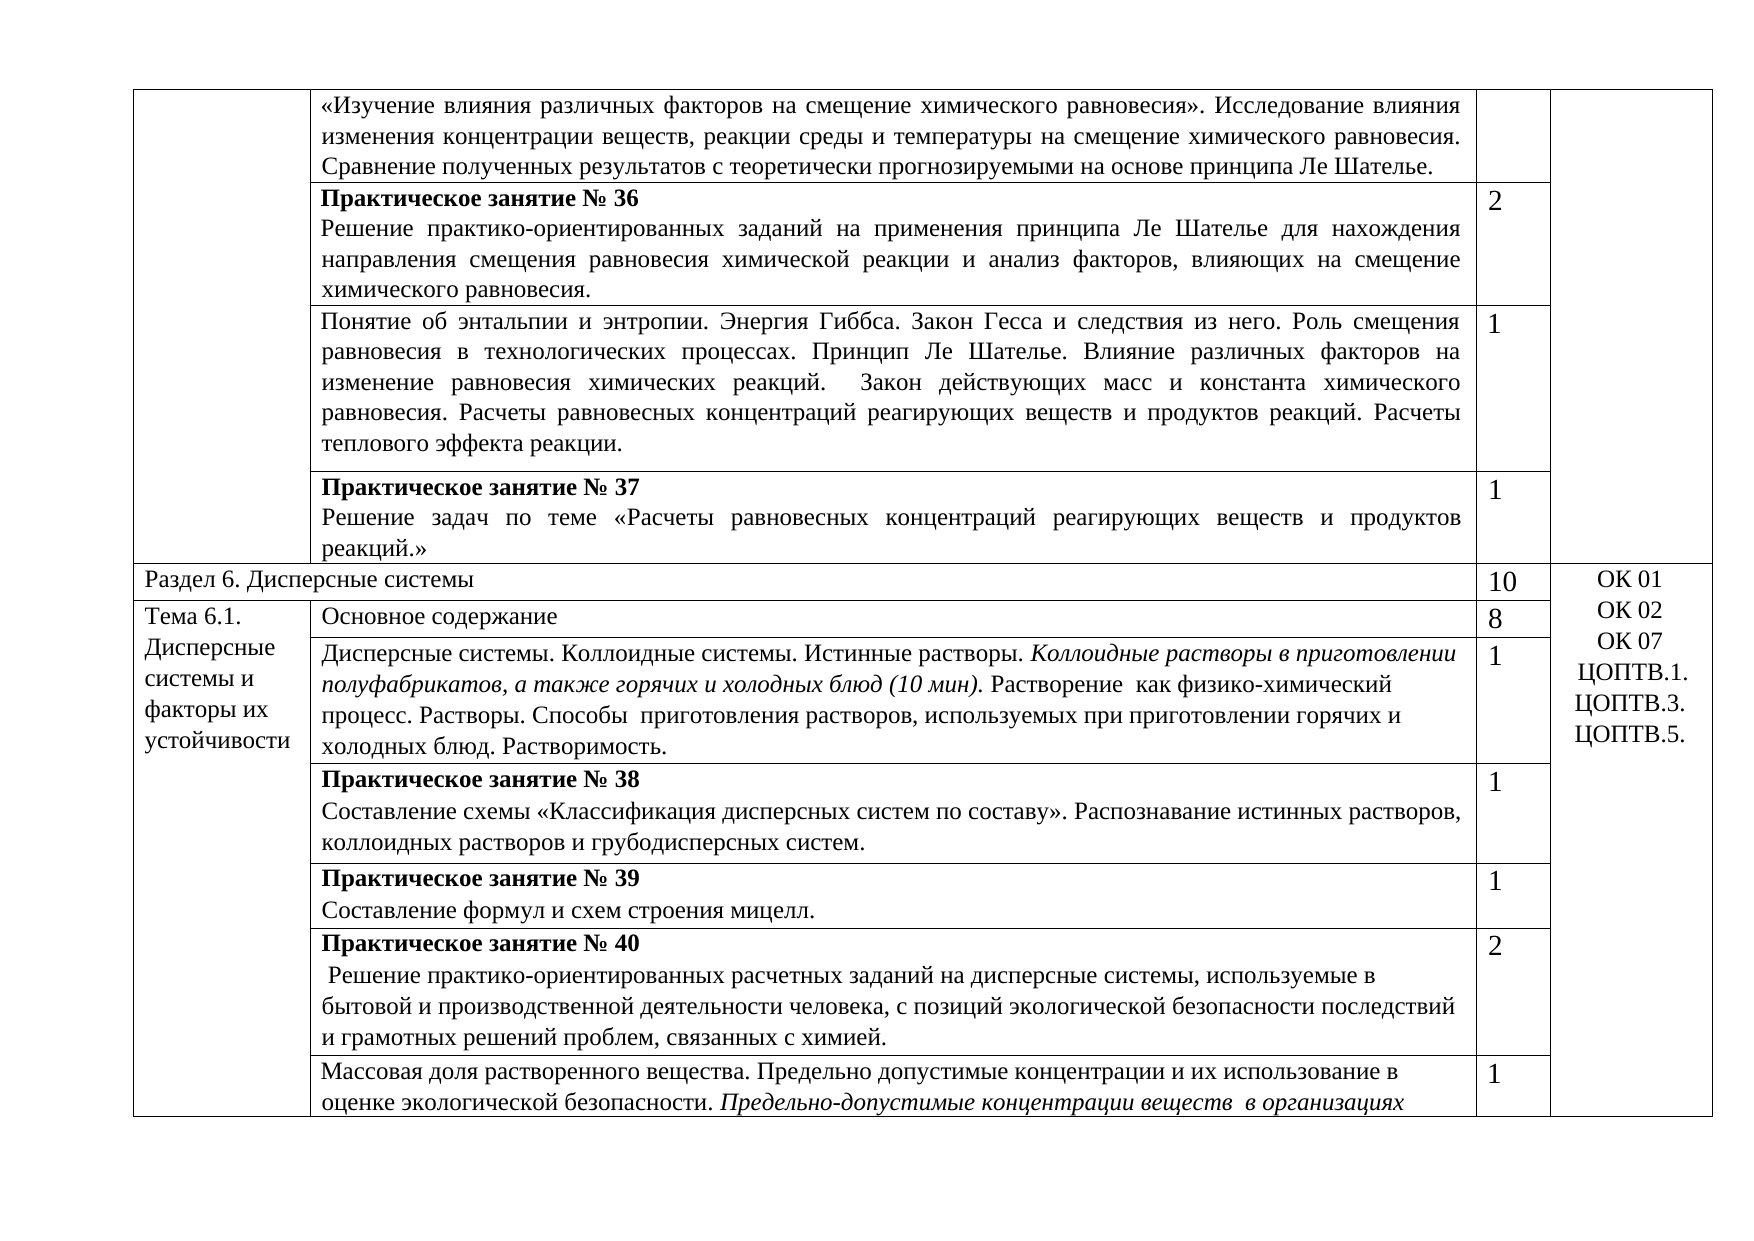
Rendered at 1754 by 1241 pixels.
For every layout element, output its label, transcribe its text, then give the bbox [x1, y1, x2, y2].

table_cell Практическое занятие № 36 Решение практико-ориентированных заданий на применения принципа Ле Шателье для нахождения направления смещения равновесия химической реакции и анализ факторов, влияющих на смещение химического равновесия. [311, 183, 1476, 305]
table_cell 1 [1477, 306, 1550, 471]
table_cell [311, 1056, 1476, 1116]
table_cell 2 [1477, 183, 1550, 305]
table_cell Практическое занятие № 39 Составление формул и схем строения мицелл. [311, 864, 1476, 927]
table_cell 2 [1477, 929, 1550, 1055]
table_cell Практическое занятие № 37 Решение задач по теме «Расчеты равновесных концентраций реагирующих веществ и продуктов реакций.» [311, 472, 1476, 563]
table_cell 1 [1477, 638, 1550, 763]
table_cell 1 [1477, 1056, 1550, 1116]
table_cell Понятие об энтальпии и энтропии. Энергия Гиббса. Закон Гесса и следствия из него. Роль смещения равновесия в технологических процессах. Принцип Ле Шателье. Влияние различных факторов на изменение равновесия химических реакций. Закон действующих масс и константа химического равновесия. Расчеты равновесных концентраций реагирующих веществ и продуктов реакций. Расчеты теплового эффекта реакции. [311, 306, 1476, 471]
table_cell Раздел 6. Дисперсные системы [134, 564, 1476, 600]
table_cell Основное содержание [311, 601, 1476, 637]
table_cell ОК 01 ОК 02 ОК 07 ЦОПТВ.1. ЦОПТВ.3. ЦОПТВ.5. [1551, 564, 1712, 1116]
table_cell Тема 6.1. Дисперсные системы и факторы их устойчивости [134, 601, 310, 1116]
table_cell 1 [1477, 764, 1550, 862]
table_cell 8 [1477, 601, 1550, 637]
table_cell Дисперсные системы. Коллоидные системы. Истинные растворы. Коллоидные растворы в приготовлении полуфабрикатов, а также горячих и холодных блюд (10 мин). Растворение как физико-химический процесс. Растворы. Способы приготовления растворов, используемых при приготовлении горячих и холодных блюд. Растворимость. [311, 638, 1476, 763]
table_cell 1 [1477, 472, 1550, 563]
table_cell Практическое занятие № 40 Решение практико-ориентированных расчетных заданий на дисперсные системы, используемые в бытовой и производственной деятельности человека, с позиций экологической безопасности последствий и грамотных решений проблем, связанных с химией. [311, 929, 1476, 1055]
table_cell 2 [1477, 90, 1550, 182]
table_cell 1 [1477, 864, 1550, 927]
table_cell 10 [1477, 564, 1550, 600]
table_cell Практическое занятие № 38 Составление схемы «Классификация дисперсных систем по составу». Распознавание истинных растворов, коллоидных растворов и грубодисперсных систем. [311, 764, 1476, 862]
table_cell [311, 90, 1476, 182]
